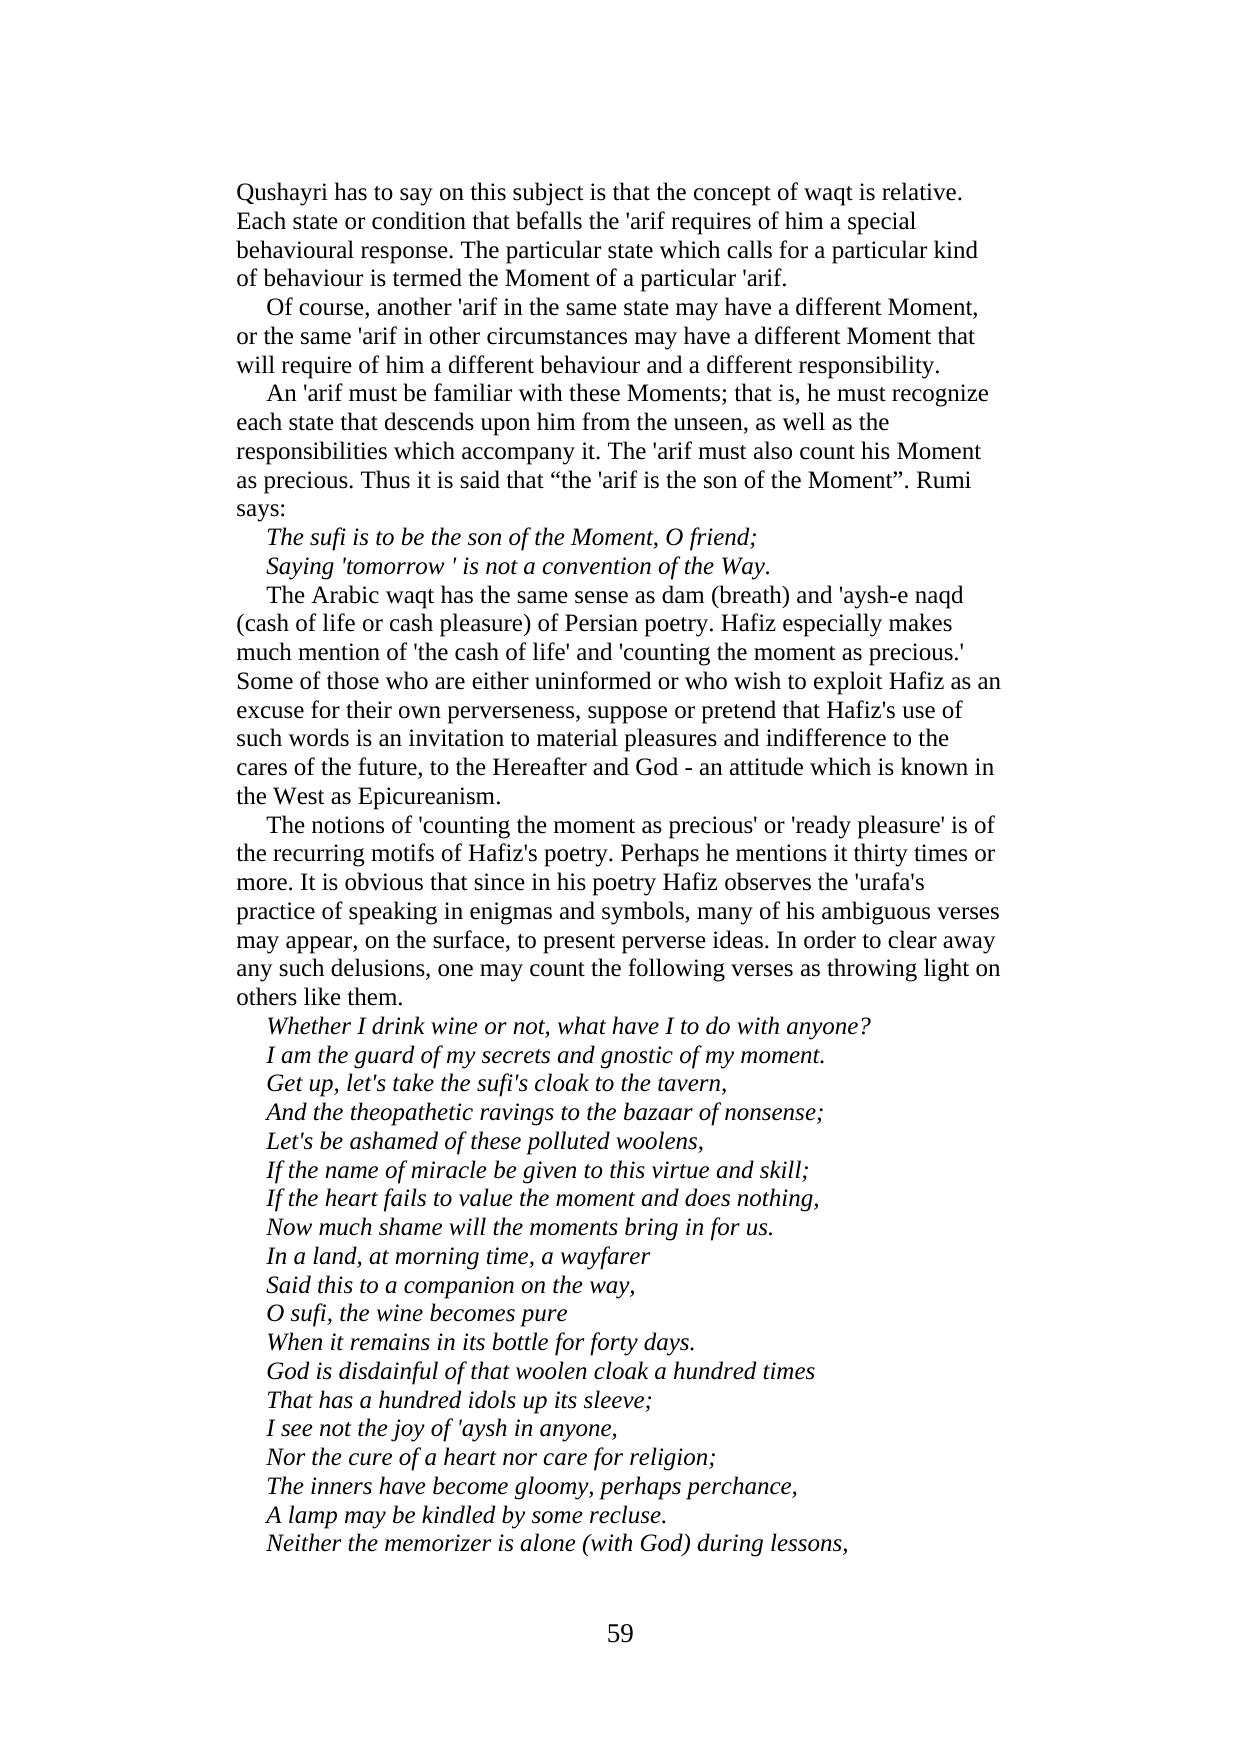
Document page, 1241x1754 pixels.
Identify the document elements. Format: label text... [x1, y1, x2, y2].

text God is disdainful of that woolen cloak a hundred times [236, 1356, 1004, 1385]
text I see not the joy of 'aysh in anyone, [236, 1413, 1004, 1442]
text An 'arif must be familiar with these Moments; that is, he must recognize each state that descends upon him from the unseen, as well as the responsibilities which accompany it. The 'arif must also count his Moment as precious. Thus it is said that “the 'arif is the son of the Moment”. Rumi says: [236, 378, 1004, 522]
text Said this to a companion on the way, [236, 1270, 1004, 1298]
text If the name of miracle be given to this virtue and skill; [236, 1155, 1004, 1183]
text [236, 177, 1004, 292]
text The inners have become gloomy, perhaps perchance, [236, 1471, 1004, 1500]
text Get up, let's take the sufi's cloak to the tavern, [236, 1068, 1004, 1097]
text In a land, at morning time, a wayfarer [236, 1241, 1004, 1270]
text Now much shame will the moments bring in for us. [236, 1212, 1004, 1241]
text Of course, another 'arif in the same state may have a different Moment, or the same 'arif in other circumstances may have a different Moment that will require of him a different behaviour and a different responsibility. [236, 292, 1004, 378]
text If the heart fails to value the moment and does nothing, [236, 1183, 1004, 1212]
text O sufi, the wine becomes pure [236, 1298, 1004, 1327]
text The Arabic waqt has the same sense as dam (breath) and 'aysh-e naqd (cash of life or cash pleasure) of Persian poetry. Hafiz especially makes much mention of 'the cash of life' and 'counting the moment as precious.' Some of those who are either uninformed or who wish to exploit Hafiz as an excuse for their own perverseness, suppose or pretend that Hafiz's use of such words is an invitation to material pleasures and indifference to the cares of the future, to the Hereafter and God - an attitude which is known in the West as Epicureanism. [236, 580, 1004, 810]
text A lamp may be kindled by some recluse. [236, 1500, 1004, 1528]
text Whether I drink wine or not, what have I to do with anyone? [236, 1011, 1004, 1040]
text When it remains in its bottle for forty days. [236, 1327, 1004, 1356]
text Neither the memorizer is alone (with God) during lessons, [236, 1528, 1004, 1557]
text That has a hundred idols up its sleeve; [236, 1385, 1004, 1413]
text And the theopathetic ravings to the bazaar of nonsense; [236, 1097, 1004, 1126]
text The sufi is to be the son of the Moment, O friend; [236, 522, 1004, 551]
text The notions of 'counting the moment as precious' or 'ready pleasure' is of the recurring motifs of Hafiz's poetry. Perhaps he mentions it thirty times or more. It is obvious that since in his poetry Hafiz observes the 'urafa's practice of speaking in enigmas and symbols, many of his ambiguous verses may appear, on the surface, to present perverse ideas. In order to clear away any such delusions, one may count the following verses as throwing light on others like them. [236, 810, 1004, 1011]
text Nor the cure of a heart nor care for religion; [236, 1442, 1004, 1471]
text Saying 'tomorrow ' is not a convention of the Way. [236, 551, 1004, 580]
text I am the guard of my secrets and gnostic of my moment. [236, 1040, 1004, 1068]
text Let's be ashamed of these polluted woolens, [236, 1126, 1004, 1155]
